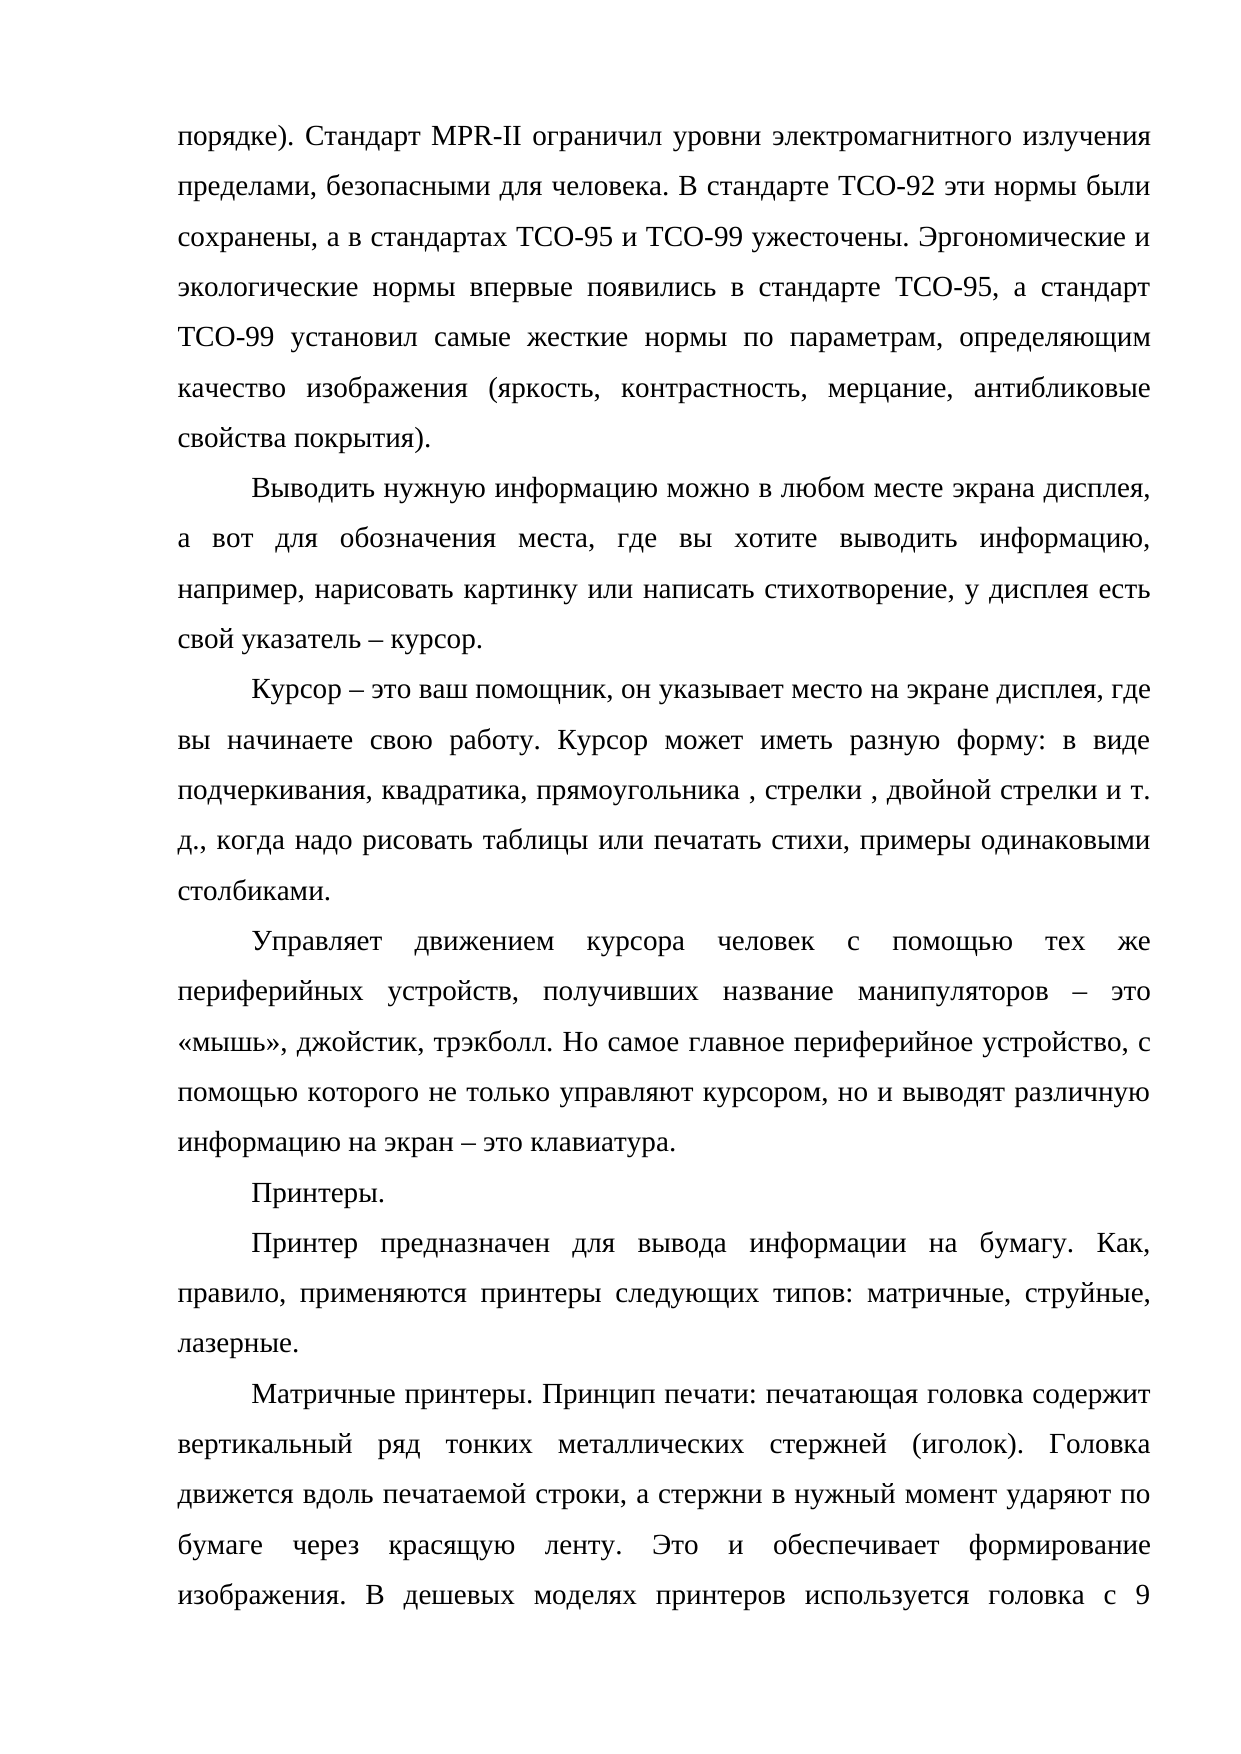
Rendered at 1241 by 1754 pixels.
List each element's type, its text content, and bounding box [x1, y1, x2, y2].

text Управляет движением курсора человек с помощью тех же периферийных устройств, получивших название манипуляторов – это «мышь», джойстик, трэкболл. Но самое главное периферийное устройство, с помощью которого не только управляют курсором, но и выводят различную информацию на экран – это клавиатура. [177, 923, 1152, 1158]
text Принтеры. [177, 1175, 1152, 1208]
text Принтер предназначен для вывода информации на бумагу. Как, правило, применяются принтеры следующих типов: матричные, струйные, лазерные. [177, 1225, 1152, 1359]
text Выводить нужную информацию можно в любом месте экрана дисплея, а вот для обозначения места, где вы хотите выводить информацию, например, нарисовать картинку или написать стихотворение, у дисплея есть свой указатель – курсор. [177, 470, 1152, 655]
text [177, 1376, 1152, 1611]
text Курсор – это ваш помощник, он указывает место на экране дисплея, где вы начинаете свою работу. Курсор может иметь разную форму: в виде подчеркивания, квадратика, прямоугольника , стрелки , двойной стрелки и т. д., когда надо рисовать таблицы или печатать стихи, примеры одинаковыми столбиками. [177, 672, 1152, 906]
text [177, 118, 1152, 453]
